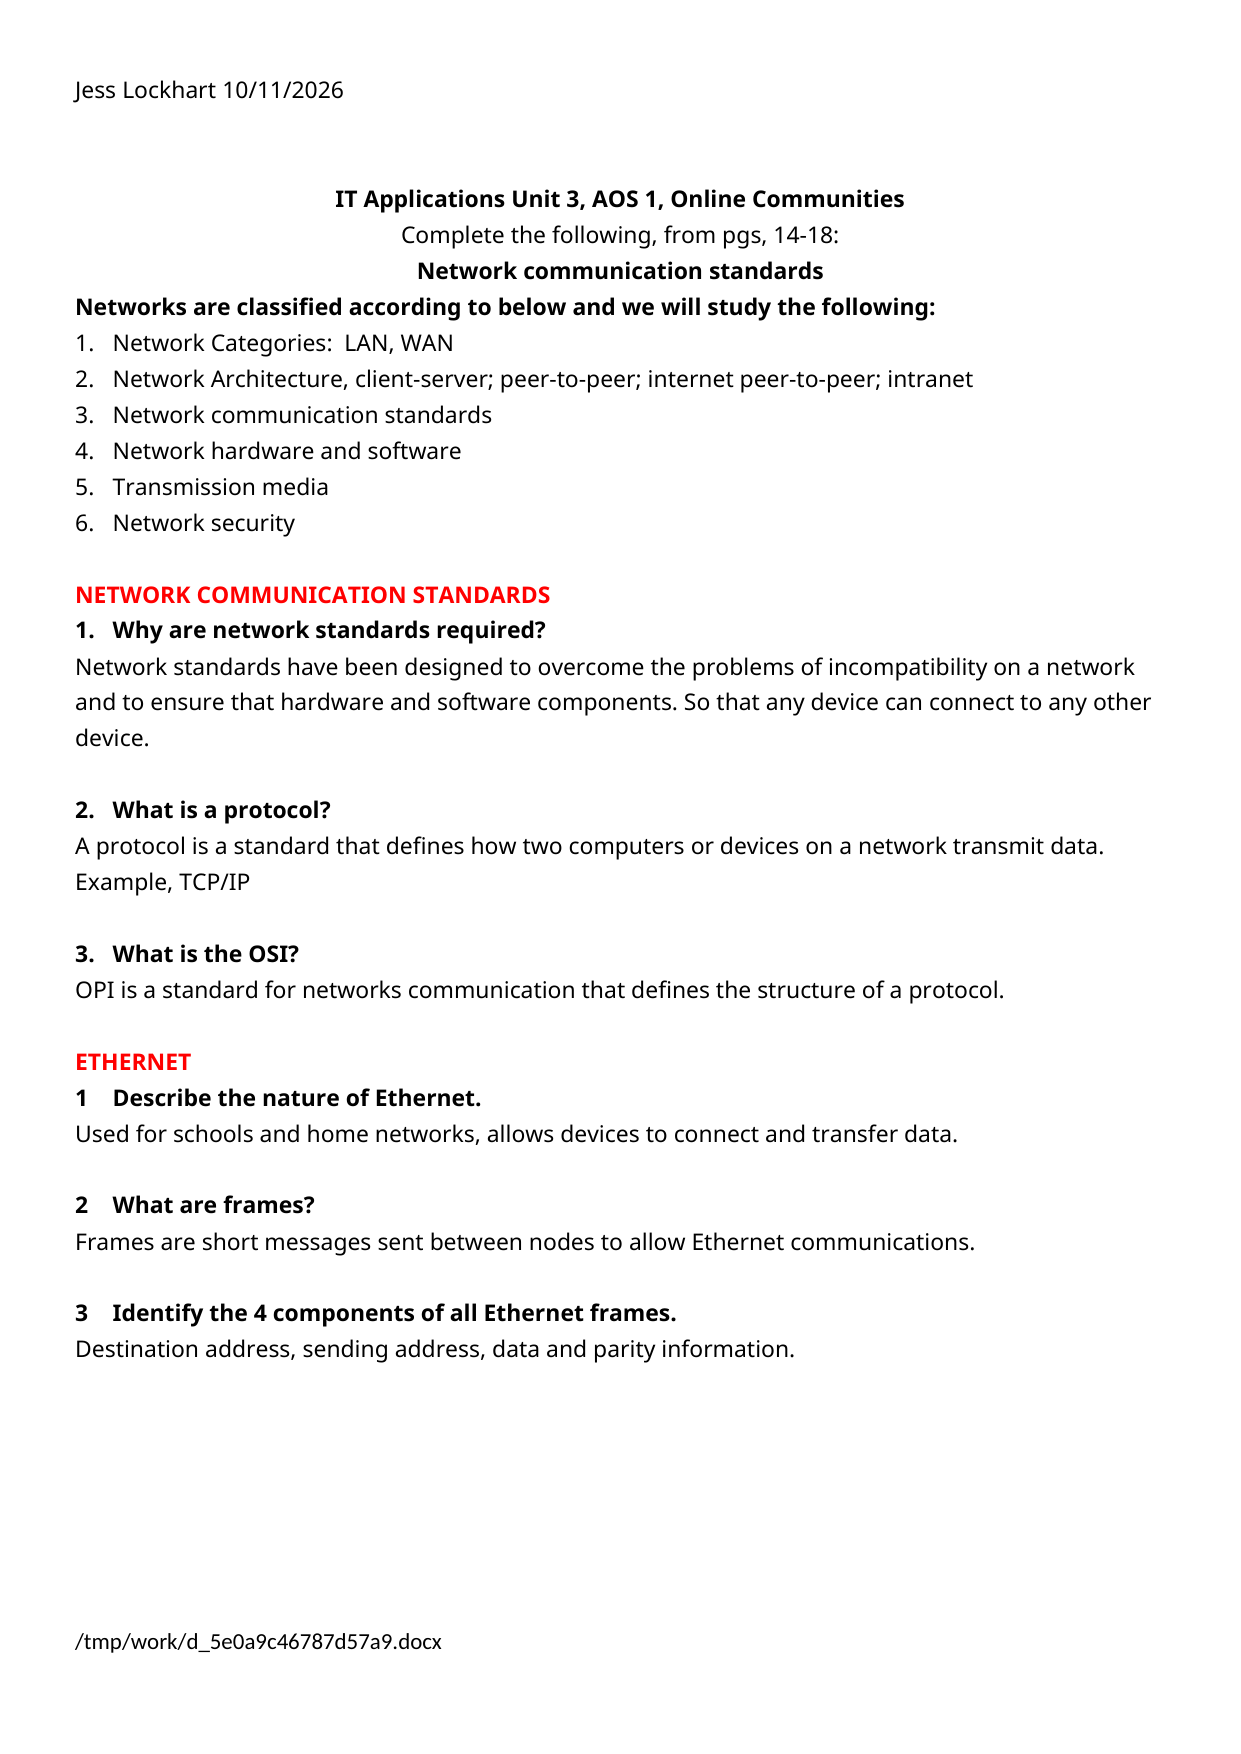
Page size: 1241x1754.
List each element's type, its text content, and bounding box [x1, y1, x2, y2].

list Network communication standards [75, 399, 1165, 430]
text Networks are classified according to below and we will study the following: [75, 291, 1165, 322]
text Destination address, sending address, data and parity information. [75, 1333, 1165, 1364]
text IT Applications Unit 3, AOS 1, Online Communities [75, 183, 1165, 214]
list Complete the following, from pgs, 14-18: [75, 219, 1165, 250]
list What is a protocol? [75, 794, 1165, 825]
text Network standards have been designed to overcome the problems of incompatibility on a network and to ensure that hardware and software components. So that any device can connect to any other device. [75, 650, 1165, 753]
list What are frames? [75, 1189, 1165, 1221]
list Describe the nature of Ethernet. [75, 1082, 1165, 1113]
list Network communication standards [75, 255, 1165, 286]
text Frames are short messages sent between nodes to allow Ethernet communications. [75, 1225, 1165, 1257]
list Network security [75, 507, 1165, 538]
list Transmission media [75, 471, 1165, 502]
list Why are network standards required? [75, 614, 1165, 646]
list NETWORK COMMUNICATION STANDARDS [75, 578, 1165, 610]
list Network hardware and software [75, 435, 1165, 466]
list Network Categories: LAN, WAN [75, 327, 1165, 358]
list What is the OSI? [75, 938, 1165, 969]
list Identify the 4 components of all Ethernet frames. [75, 1297, 1165, 1328]
text Used for schools and home networks, allows devices to connect and transfer data. [75, 1118, 1165, 1149]
text OPI is a standard for networks communication that defines the structure of a protocol. [75, 974, 1165, 1005]
list Network Architecture, client-server; peer-to-peer; internet peer-to-peer; intranet [75, 363, 1165, 394]
text ETHERNET [75, 1046, 1165, 1077]
text A protocol is a standard that defines how two computers or devices on a network transmit data. Example, TCP/IP [75, 830, 1165, 897]
